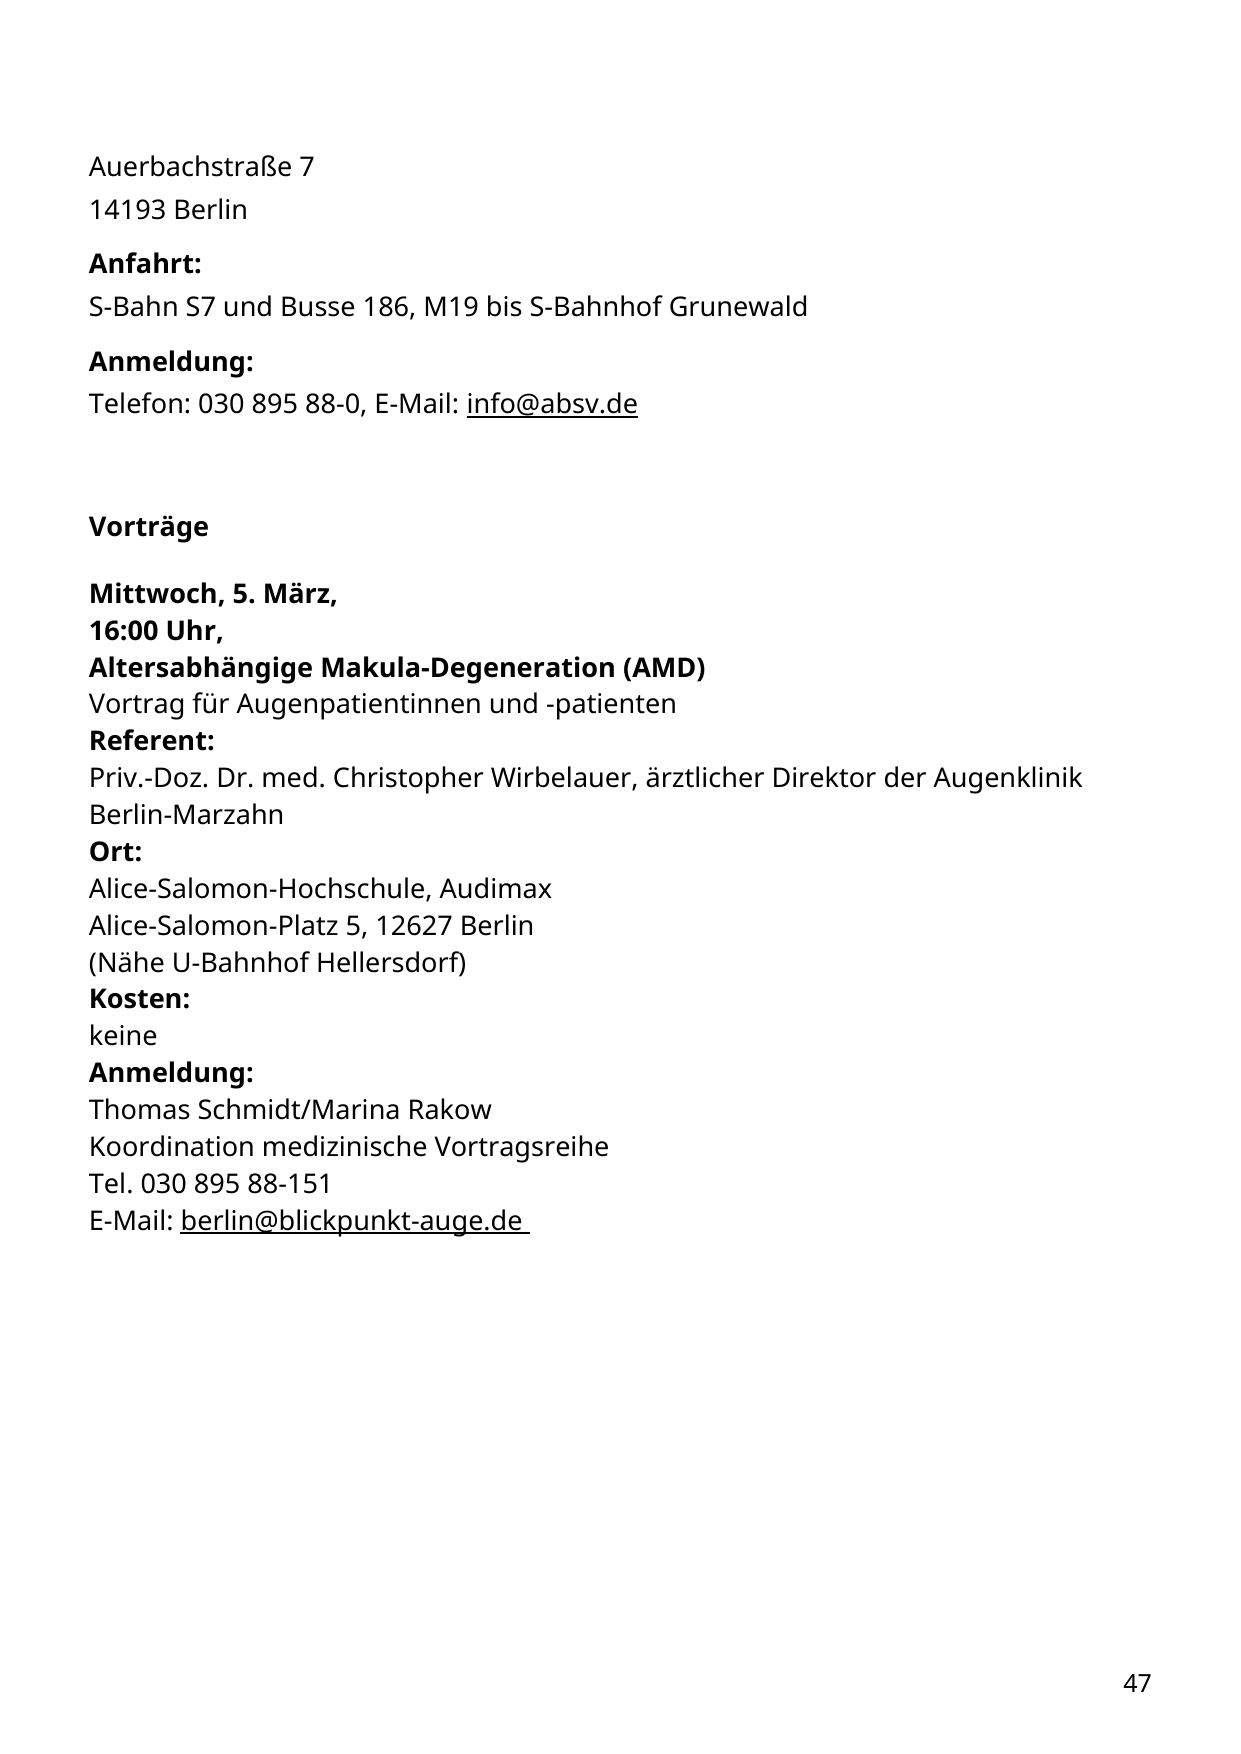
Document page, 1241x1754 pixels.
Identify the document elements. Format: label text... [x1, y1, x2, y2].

text Referent: [89, 722, 1152, 759]
subtitle Vorträge [89, 507, 1152, 544]
text Vortrag für Augenpatientinnen und -patienten [89, 685, 1152, 722]
text Mittwoch, 5. März, [89, 574, 1152, 611]
text Ort: [89, 832, 1152, 869]
text 16:00 Uhr, [89, 611, 1152, 648]
text Anfahrt: S-Bahn S7 und Busse 186, M19 bis S-Bahnhof Grunewald [89, 245, 1152, 324]
text Kosten: keine [89, 980, 1152, 1054]
text Anmeldung: Thomas Schmidt/Marina Rakow Koordination medizinische Vortragsreihe Tel. 030 895 88-151 E-Mail: berlin@blickpunkt-auge.de [89, 1054, 1152, 1238]
text Alice-Salomon-Hochschule, Audimax Alice-Salomon-Platz 5, 12627 Berlin (Nähe U-Bahnhof Hellersdorf) [89, 869, 1152, 980]
text Anmeldung: Telefon: 030 895 88-0, E-Mail: info@absv.de [89, 342, 1152, 422]
text Altersabhängige Makula-Degeneration (AMD) [89, 648, 1152, 685]
text Priv.-Doz. Dr. med. Christopher Wirbelauer, ärztlicher Direktor der Augenklinik Berlin-Marzahn [89, 759, 1152, 832]
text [89, 148, 1152, 227]
